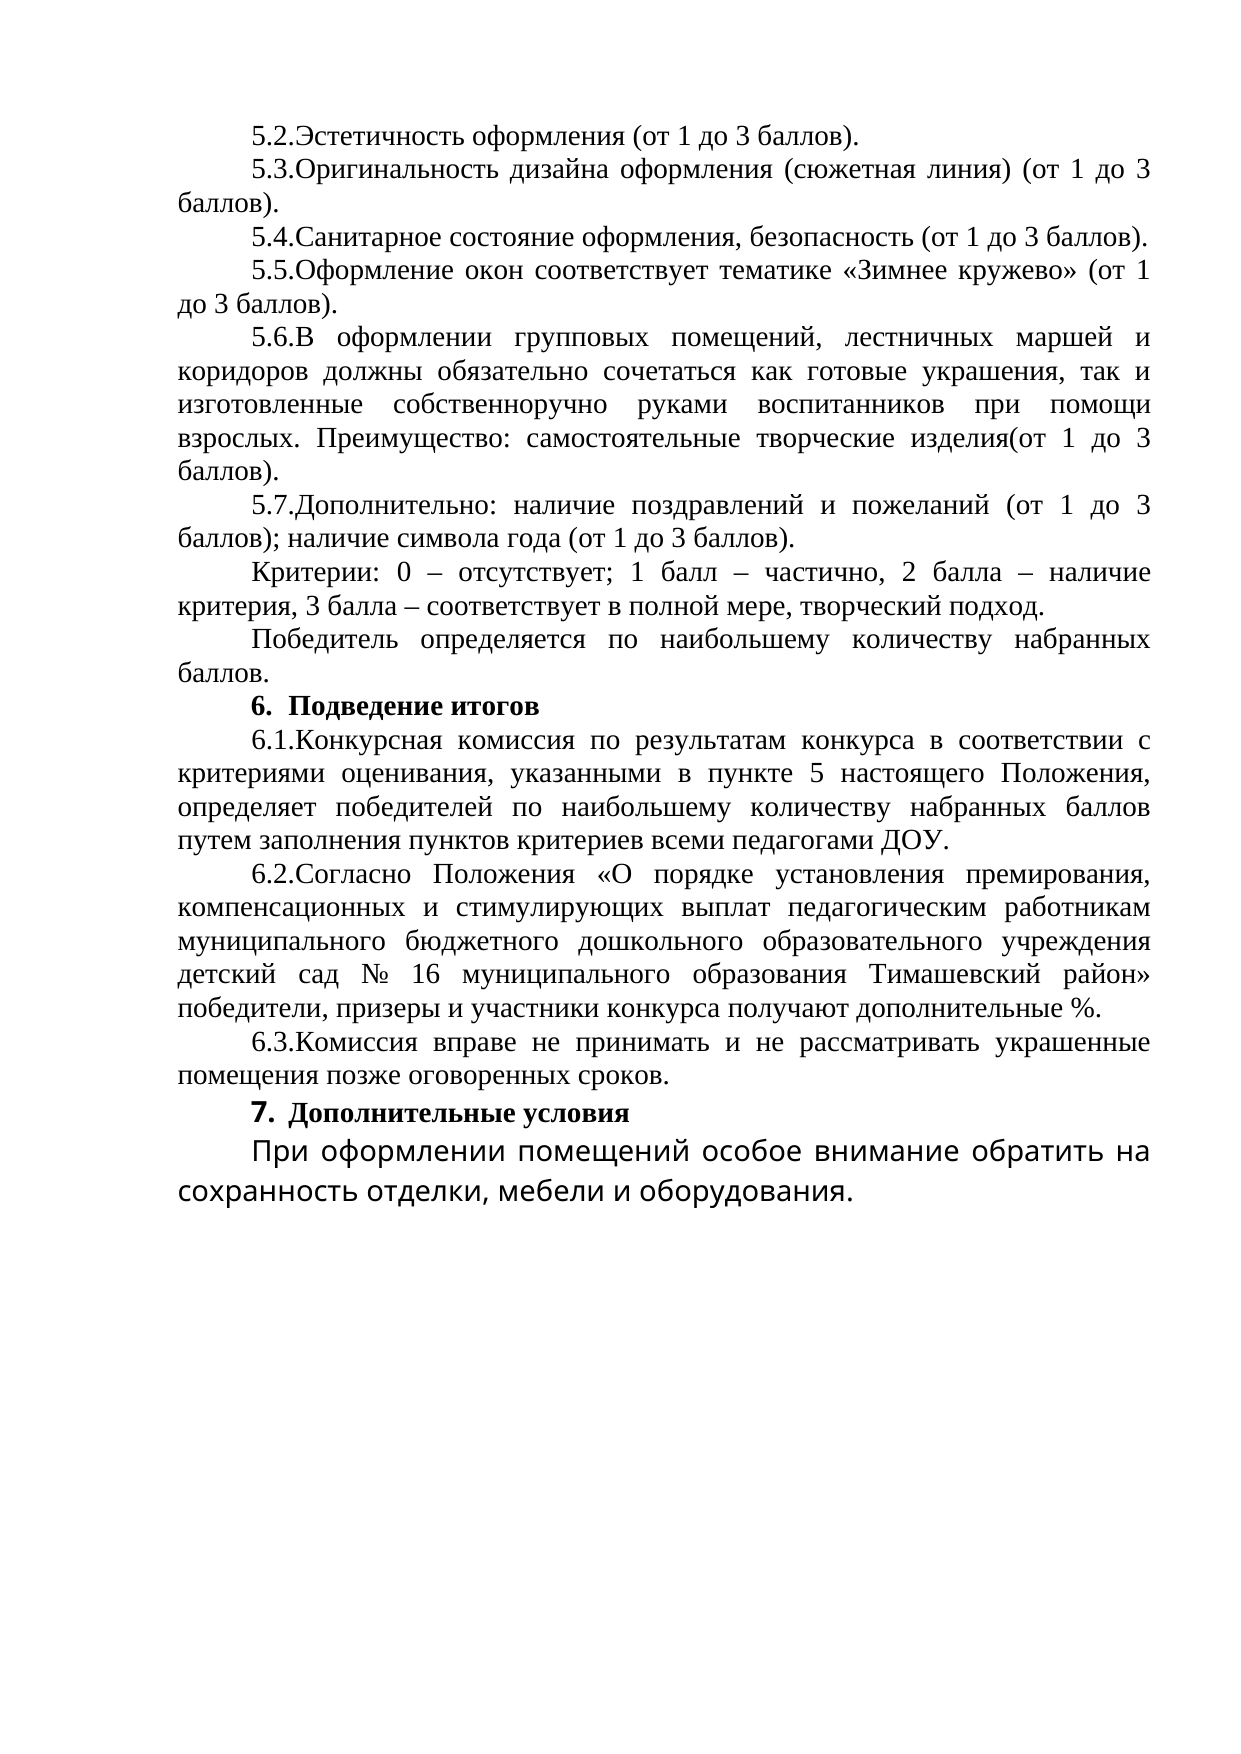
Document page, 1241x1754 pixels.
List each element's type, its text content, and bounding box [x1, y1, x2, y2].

list Дополнительные условия [251, 1091, 1152, 1131]
text Победитель определяется по наибольшему количеству набранных баллов. [177, 621, 1152, 688]
text 6.1.Конкурсная комиссия по результатам конкурса в соответствии с критериями оценивания, указанными в пункте 5 настоящего Положения, определяет победителей по наибольшему количеству набранных баллов путем заполнения пунктов критериев всеми педагогами ДОУ. [177, 722, 1152, 856]
text 5.7.Дополнительно: наличие поздравлений и пожеланий (от 1 до 3 баллов); наличие символа года (от 1 до 3 баллов). [177, 487, 1152, 554]
text 5.2.Эстетичность оформления (от 1 до 3 баллов). [177, 118, 1152, 152]
text 5.4.Санитарное состояние оформления, безопасность (от 1 до 3 баллов). [177, 219, 1152, 252]
list Подведение итогов [251, 688, 1152, 722]
text 5.6.В оформлении групповых помещений, лестничных маршей и коридоров должны обязательно сочетаться как готовые украшения, так и изготовленные собственноручно руками воспитанников при помощи взрослых. Преимущество: самостоятельные творческие изделия(от 1 до 3 баллов). [177, 319, 1152, 487]
text 5.3.Оригинальность дизайна оформления (сюжетная линия) (от 1 до 3 баллов). [177, 152, 1152, 219]
text 6.2.Согласно Положения «О порядке установления премирования, компенсационных и стимулирующих выплат педагогическим работникам муниципального бюджетного дошкольного образовательного учреждения детский сад № 16 муниципального образования Тимашевский район» победители, призеры и участники конкурса получают дополнительные %. [177, 856, 1152, 1024]
text 6.3.Комиссия вправе не принимать и не рассматривать украшенные помещения позже оговоренных сроков. [177, 1024, 1152, 1091]
text При оформлении помещений особое внимание обратить на сохранность отделки, мебели и оборудования. [177, 1131, 1152, 1210]
text 5.5.Оформление окон соответствует тематике «Зимнее кружево» (от 1 до 3 баллов). [177, 252, 1152, 319]
text Критерии: 0 – отсутствует; 1 балл – частично, 2 балла – наличие критерия, 3 балла – соответствует в полной мере, творческий подход. [177, 554, 1152, 621]
